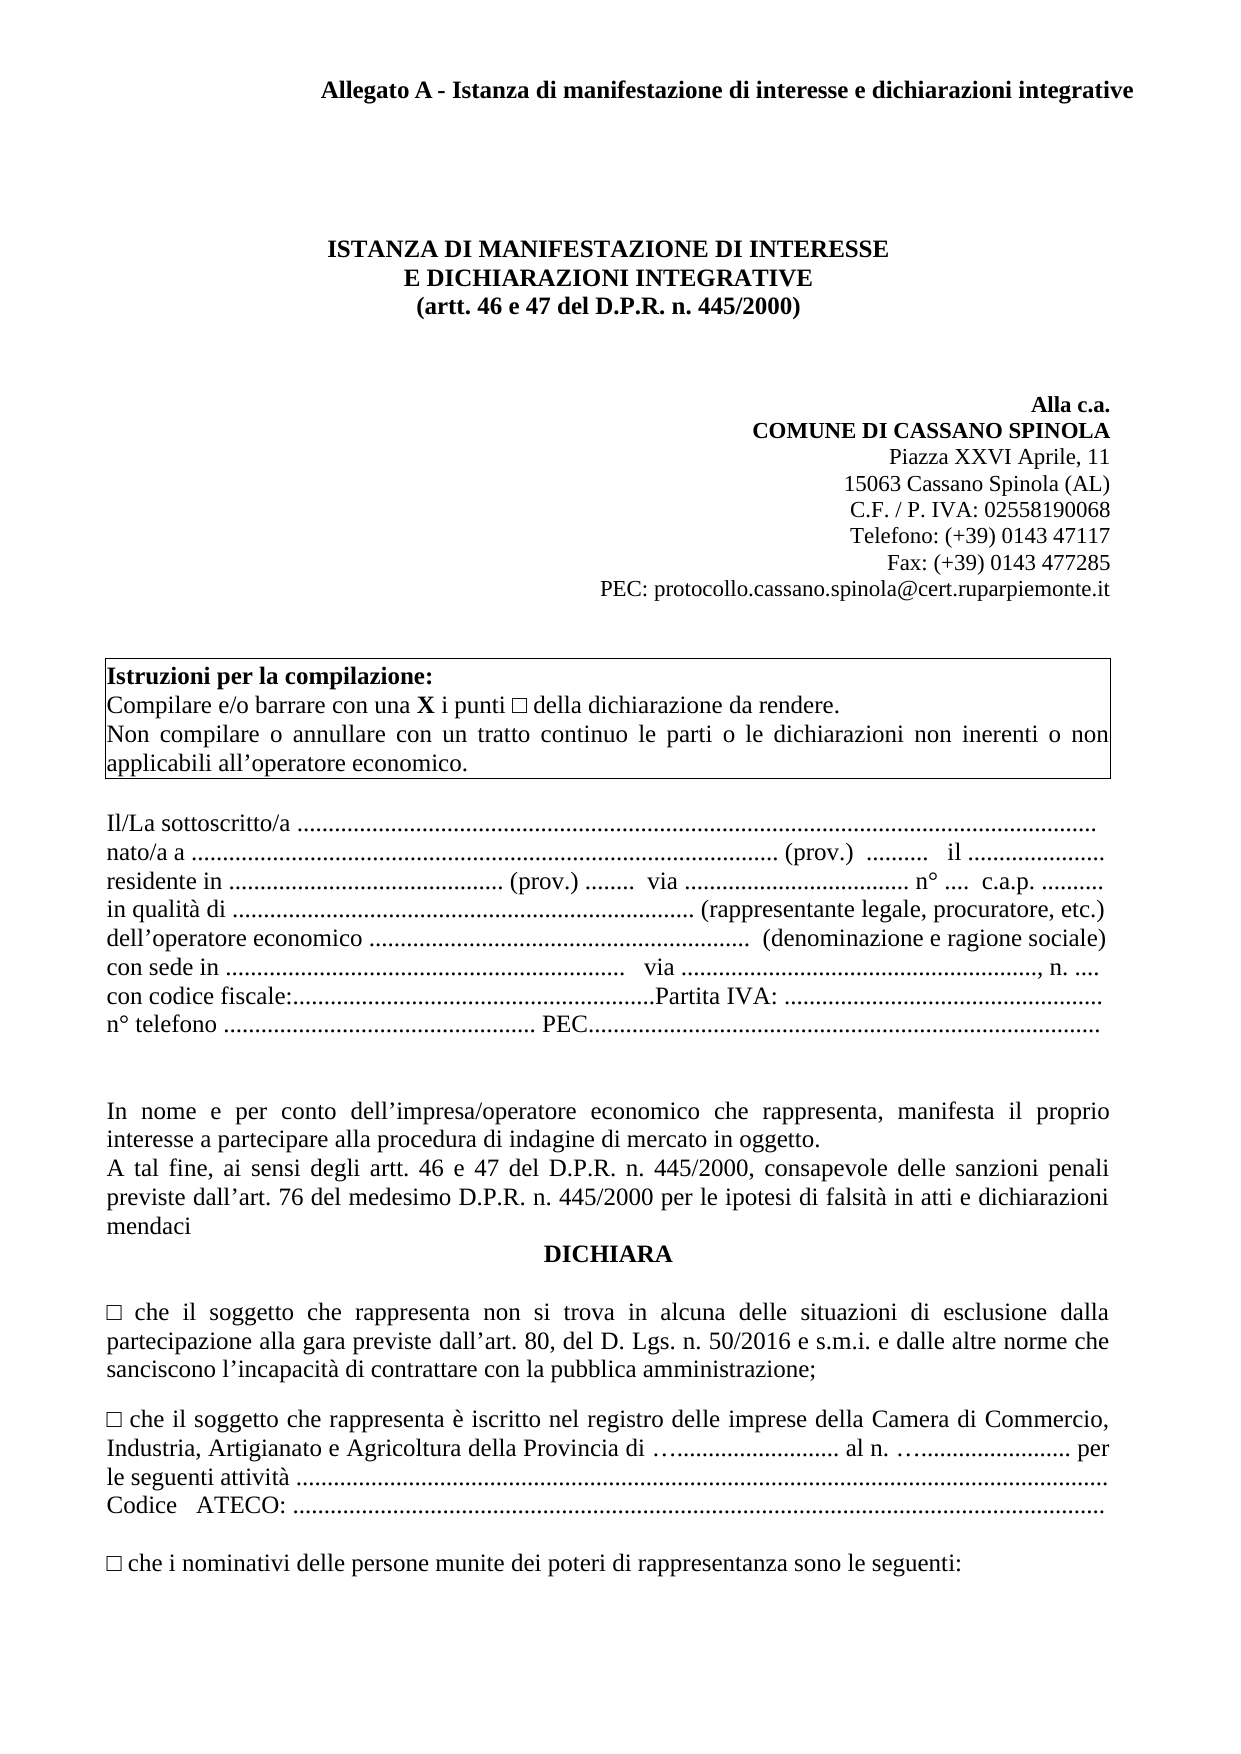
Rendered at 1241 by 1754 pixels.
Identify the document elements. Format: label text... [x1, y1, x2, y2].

text DICHIARA [106, 1239, 1110, 1268]
text □ che il soggetto che rappresenta è iscritto nel registro delle imprese della Camera di Commercio, Industria, Artigianato e Agricoltura della Provincia di ….......................... al n. …........................ per le seguenti attività .................................................................................................................................. [106, 1404, 1110, 1490]
text □ che il soggetto che rappresenta non si trova in alcuna delle situazioni di esclusione dalla partecipazione alla gara previste dall’art. 80, del D. Lgs. n. 50/2016 e s.m.i. e dalle altre norme che sanciscono l’incapacità di contrattare con la pubblica amministrazione; [106, 1297, 1110, 1383]
text Codice ATECO: .................................................................................................................................. [106, 1490, 1110, 1519]
text con codice fiscale:..........................................................Partita IVA: ................................................... [106, 981, 1110, 1009]
text ISTANZA DI MANIFESTAZIONE DI INTERESSE [106, 234, 1110, 263]
text 15063 Cassano Spinola (AL) [119, 470, 1110, 496]
text in qualità di .......................................................................... (rappresentante legale, procuratore, etc.) [106, 894, 1110, 923]
text Non compilare o annullare con un tratto continuo le parti o le dichiarazioni non inerenti o non applicabili all’operatore economico. [106, 716, 1110, 778]
text con sede in ................................................................ via ........................................................., n. .... [106, 952, 1110, 981]
text Piazza XXVI Aprile, 11 [119, 443, 1110, 470]
text E DICHIARAZIONI INTEGRATIVE [106, 263, 1110, 291]
text Istruzioni per la compilazione: [106, 659, 1110, 687]
text Alla c.a. [119, 391, 1110, 417]
text Compilare e/o barrare con una X i punti □ della dichiarazione da rendere. [106, 687, 1110, 716]
text A tal fine, ai sensi degli artt. 46 e 47 del D.P.R. n. 445/2000, consapevole delle sanzioni penali previste dall’art. 76 del medesimo D.P.R. n. 445/2000 per le ipotesi di falsità in atti e dichiarazioni mendaci [106, 1153, 1110, 1239]
text (artt. 46 e 47 del D.P.R. n. 445/2000) [106, 291, 1110, 320]
text C.F. / P. IVA: 02558190068 [119, 496, 1110, 522]
text In nome e per conto dell’impresa/operatore economico che rappresenta, manifesta il proprio interesse a partecipare alla procedura di indagine di mercato in oggetto. [106, 1096, 1110, 1153]
text □ che i nominativi delle persone munite dei poteri di rappresentanza sono le seguenti: [106, 1548, 1110, 1577]
text Telefono: (+39) 0143 47117 [119, 522, 1110, 549]
text COMUNE DI CASSANO SPINOLA [119, 417, 1110, 443]
text residente in ............................................ (prov.) ........ via .................................... n° .... c.a.p. .......... [106, 866, 1110, 894]
text Il/La sottoscritto/a ................................................................................................................................ [106, 808, 1110, 837]
text PEC: protocollo.cassano.spinola@cert.ruparpiemonte.it [119, 575, 1110, 601]
text n° telefono .................................................. PEC.................................................................................. [106, 1009, 1110, 1038]
text Fax: (+39) 0143 477285 [119, 549, 1110, 575]
text dell’operatore economico ............................................................. (denominazione e ragione sociale) [106, 923, 1110, 952]
text nato/a a .............................................................................................. (prov.) .......... il ...................... [106, 837, 1110, 866]
